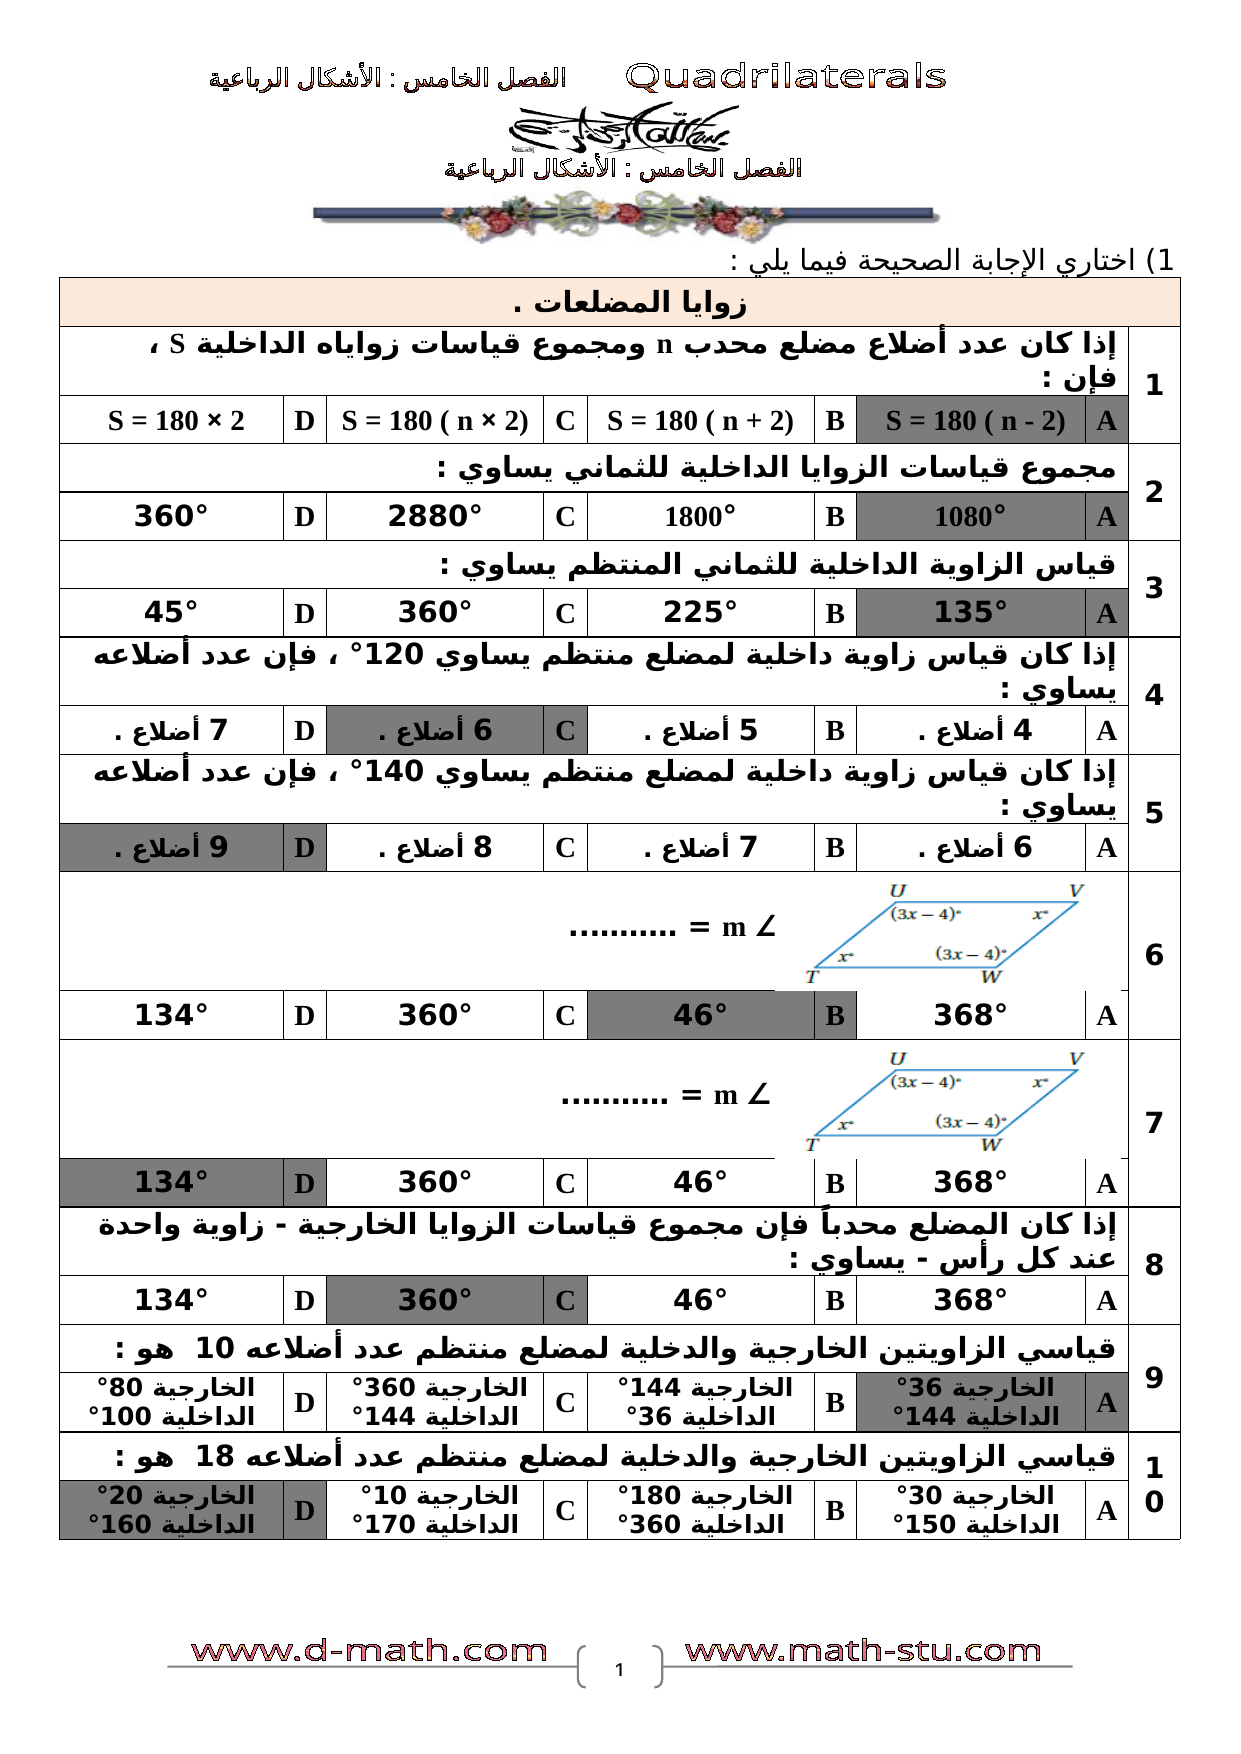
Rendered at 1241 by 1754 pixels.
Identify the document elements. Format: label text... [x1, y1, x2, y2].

table_cell إذا كان عدد أضلاع مضلع محدب n ومجموع قياسات زواياه الداخلية S ، فإن : [60, 327, 1128, 395]
table_cell 2 [1129, 444, 1180, 540]
picture [518, 1644, 533, 1660]
picture [795, 1644, 807, 1660]
table_cell C [544, 1159, 587, 1206]
picture [966, 1644, 982, 1660]
table_cell في المضلع المجاور : m ∠ W = ……….. [60, 1040, 1128, 1158]
table_cell 9 [1129, 1325, 1180, 1431]
picture [711, 159, 715, 176]
table_cell A [1086, 991, 1128, 1039]
picture [863, 1639, 868, 1660]
table_cell 134° [60, 1159, 283, 1206]
picture [319, 68, 323, 86]
table_cell 360° [327, 991, 543, 1039]
table_cell 360° [327, 1159, 543, 1206]
table_cell 46° [588, 991, 814, 1039]
picture [386, 1652, 399, 1660]
table_cell A [1086, 1276, 1128, 1324]
table_cell C [544, 1373, 587, 1431]
table_cell 3 [1129, 541, 1180, 636]
text 1) اختاري الإجابة الصحيحة فيما يلي : [187, 243, 1176, 277]
table_cell 8 [1129, 1208, 1180, 1324]
picture [773, 70, 777, 87]
table_cell S = 180 ( n - 2) [857, 396, 1085, 443]
table_cell B [815, 824, 856, 871]
table_cell 360° [60, 493, 283, 540]
picture [574, 168, 593, 176]
picture [298, 68, 313, 90]
picture [499, 68, 516, 90]
picture [916, 1641, 928, 1660]
picture [517, 78, 538, 86]
table_cell B [815, 1481, 856, 1539]
picture [484, 159, 488, 176]
table_cell 1080° [857, 493, 1085, 540]
picture [788, 159, 793, 176]
table_cell 46° [588, 1276, 814, 1324]
table_cell 8 أضلاع . [327, 824, 543, 871]
picture [348, 1645, 353, 1660]
table_cell A [1086, 589, 1128, 636]
picture [296, 182, 950, 244]
table_cell قياسي الزاويتين الخارجية والدخلية لمضلع منتظم عدد أضلاعه 10 هو : [60, 1325, 1128, 1372]
table_cell A [1086, 824, 1128, 871]
table_cell A [1086, 706, 1128, 754]
table_cell 360° [327, 589, 543, 636]
picture [597, 159, 607, 176]
picture [686, 1645, 715, 1660]
table_cell C [544, 493, 587, 540]
table_cell 1800° [588, 493, 814, 540]
picture [870, 69, 884, 87]
table_cell إذا كان قياس زاوية داخلية لمضلع منتظم يساوي 120° ، فإن عدد أضلاعه يساوي : [60, 638, 1128, 705]
picture [362, 68, 371, 86]
picture [553, 68, 557, 86]
table_cell D [284, 1159, 326, 1206]
table_cell الخارجية 36° الداخلية 144° [857, 1373, 1085, 1431]
picture [486, 1645, 506, 1660]
table_cell C [544, 824, 587, 871]
table_cell 225° [588, 589, 814, 636]
picture [260, 1644, 292, 1660]
picture [505, 101, 741, 154]
table_cell 2880° [327, 493, 543, 540]
table_cell الخارجية 80° الداخلية 100° [60, 1373, 283, 1431]
picture [409, 1642, 422, 1660]
picture [627, 63, 658, 92]
picture [513, 1645, 517, 1660]
table_cell في المضلع المجاور : m ∠ V = ……….. [60, 872, 1128, 990]
picture [428, 1639, 432, 1660]
table_cell الخارجية 10° الداخلية 170° [327, 1481, 543, 1539]
table_cell إذا كان قياس زاوية داخلية لمضلع منتظم يساوي 140° ، فإن عدد أضلاعه يساوي : [60, 755, 1128, 823]
table_cell A [1086, 493, 1128, 540]
picture [260, 80, 274, 92]
table_cell 7 أضلاع . [60, 706, 283, 754]
picture [437, 79, 447, 87]
table_cell 45° [60, 589, 283, 636]
table_cell 135° [857, 589, 1085, 636]
table_cell B [815, 1276, 856, 1324]
table_cell A [1086, 1373, 1128, 1431]
picture [753, 69, 767, 87]
picture [694, 169, 710, 176]
picture [775, 168, 787, 176]
picture [753, 169, 774, 176]
picture [305, 1645, 319, 1660]
table_cell 4 [1129, 638, 1180, 754]
picture [717, 1644, 746, 1660]
table_cell 368° [857, 1276, 1085, 1324]
table_cell B [815, 396, 856, 443]
picture [367, 1644, 380, 1660]
picture [446, 168, 457, 176]
table_cell D [284, 706, 326, 754]
picture [211, 78, 221, 86]
table_cell 7 أضلاع . [588, 824, 814, 871]
picture [248, 68, 253, 86]
picture [389, 1645, 405, 1660]
table_cell C [544, 991, 587, 1039]
picture [192, 1644, 224, 1660]
picture [231, 73, 242, 86]
table_cell الخارجية 20° الداخلية 160° [60, 1481, 283, 1539]
table_cell قياس الزاوية الداخلية للثماني المنتظم يساوي : [60, 541, 1128, 588]
table_cell D [284, 1373, 326, 1431]
table_cell 6 أضلاع . [857, 824, 1085, 871]
picture [841, 69, 864, 87]
picture [808, 1644, 820, 1660]
picture [475, 68, 479, 86]
picture [796, 69, 816, 87]
picture [560, 158, 573, 176]
table_cell D [284, 991, 326, 1039]
picture [339, 78, 357, 86]
picture [933, 1645, 950, 1660]
picture [748, 1644, 777, 1660]
table_cell A [1086, 1159, 1128, 1206]
table_cell D [284, 824, 326, 871]
picture [984, 1644, 1004, 1660]
picture [694, 69, 714, 87]
picture [554, 159, 559, 176]
table_cell 134° [60, 1276, 283, 1324]
picture [721, 63, 744, 87]
table_cell B [815, 1373, 856, 1431]
table_cell 1 [1129, 327, 1180, 443]
picture [689, 159, 693, 176]
picture [666, 70, 687, 87]
table_cell A [1086, 396, 1128, 443]
picture [823, 65, 837, 87]
table_header زوايا المضلعات . [60, 278, 1180, 326]
picture [846, 1641, 858, 1660]
picture [226, 1644, 258, 1660]
table_cell الخارجية 360° الداخلية 144° [327, 1373, 543, 1431]
picture [1016, 1645, 1028, 1660]
table_cell 46° [588, 1159, 814, 1206]
table_cell 10 [1129, 1433, 1180, 1539]
table_cell C [544, 1276, 587, 1324]
picture [464, 1644, 482, 1660]
table_cell 368° [857, 991, 1085, 1039]
picture [433, 1644, 446, 1660]
table_cell 6 [1129, 872, 1180, 1039]
table_cell B [815, 589, 856, 636]
table_cell S = 180 ( n × 2) [327, 396, 543, 443]
picture [1029, 1645, 1039, 1660]
picture [458, 170, 465, 176]
table_cell الخارجية 180° الداخلية 360° [588, 1481, 814, 1539]
picture [826, 1651, 835, 1660]
table_cell D [284, 589, 326, 636]
table_cell D [284, 396, 326, 443]
picture [1010, 1645, 1015, 1660]
table_cell 368° [857, 1159, 1085, 1206]
table_cell C [544, 589, 587, 636]
picture [495, 170, 510, 182]
picture [459, 76, 474, 86]
table_cell 360° [327, 1276, 543, 1324]
picture [899, 1645, 913, 1660]
picture [320, 1639, 325, 1660]
table_cell الخارجية 30° الداخلية 150° [857, 1481, 1085, 1539]
picture [534, 1645, 545, 1660]
picture [511, 159, 515, 176]
table_cell قياسي الزاويتين الخارجية والدخلية لمضلع منتظم عدد أضلاعه 18 هو : [60, 1433, 1128, 1480]
picture [672, 170, 683, 176]
table_cell 5 أضلاع . [588, 706, 814, 754]
table_cell B [815, 706, 856, 754]
table_cell D [284, 493, 326, 540]
table_cell C [544, 396, 587, 443]
picture [466, 164, 478, 176]
picture [869, 1645, 880, 1660]
picture [926, 69, 946, 87]
table_cell 7 [1129, 1040, 1180, 1206]
picture [828, 1644, 842, 1660]
table_cell 134° [60, 991, 283, 1039]
table_cell 4 أضلاع . [857, 706, 1085, 754]
table_cell B [815, 1159, 856, 1206]
table_cell إذا كان المضلع محدباً فإن مجموع قياسات الزوايا الخارجية - زاوية واحدة عند كل رأس - يساوي : [60, 1208, 1128, 1275]
table_cell S = 180 × 2 [60, 396, 283, 443]
picture [735, 159, 751, 179]
table_cell C [544, 1481, 587, 1539]
picture [539, 77, 551, 86]
picture [453, 68, 457, 86]
table_cell B [815, 493, 856, 540]
table_cell الخارجية 144° الداخلية 36° [588, 1373, 814, 1431]
picture [354, 1645, 366, 1660]
picture [887, 69, 907, 87]
table_cell C [544, 706, 587, 754]
table_cell 6 أضلاع . [327, 706, 543, 754]
picture [535, 159, 549, 179]
table_cell S = 180 ( n + 2) [588, 396, 814, 443]
table_cell 5 [1129, 755, 1180, 871]
table_cell مجموع قياسات الزوايا الداخلية للثماني يساوي : [60, 444, 1128, 491]
picture [275, 68, 280, 86]
table_cell B [815, 991, 856, 1039]
picture [324, 68, 337, 86]
table_cell 9 أضلاع . [60, 824, 283, 871]
table_cell D [284, 1481, 326, 1539]
table_cell D [284, 1276, 326, 1324]
picture [641, 168, 671, 182]
picture [404, 78, 435, 92]
table_cell A [1086, 1481, 1128, 1539]
